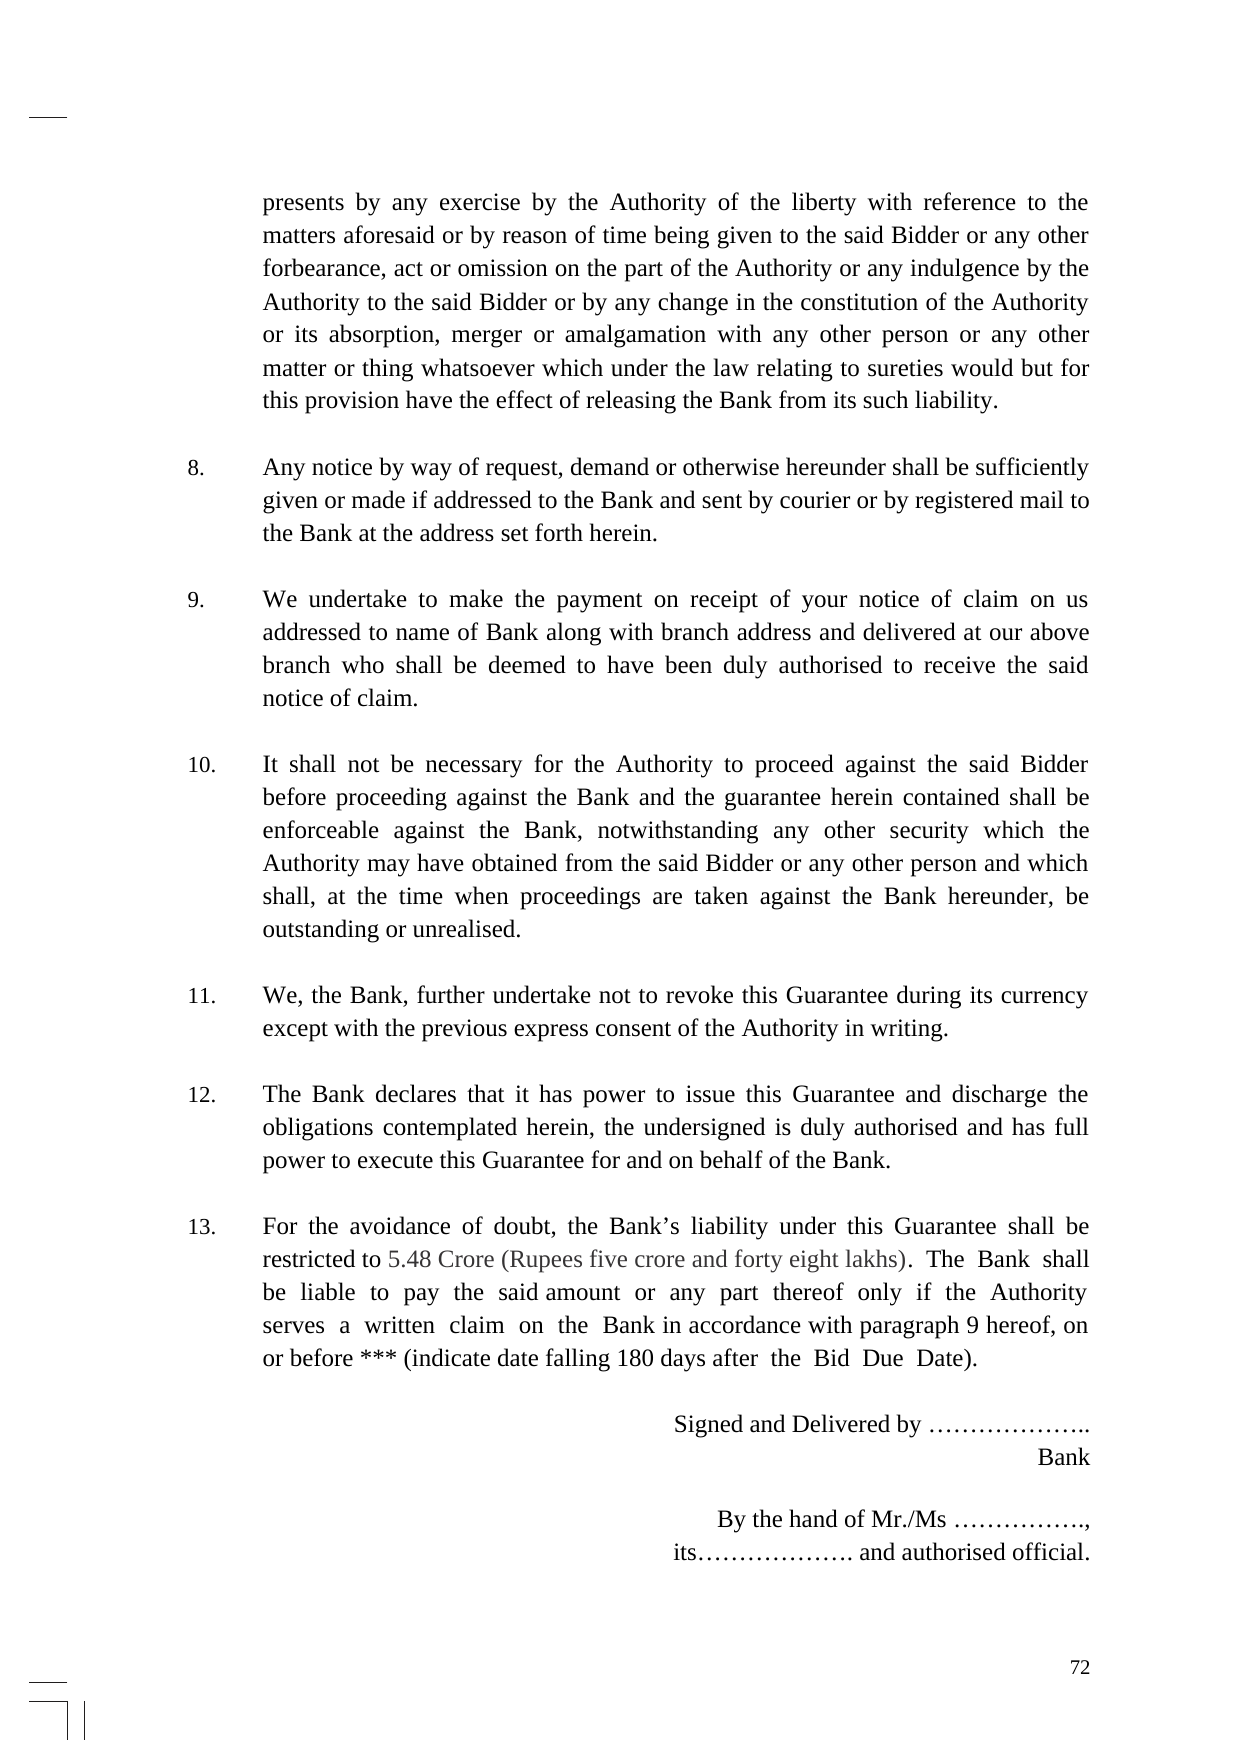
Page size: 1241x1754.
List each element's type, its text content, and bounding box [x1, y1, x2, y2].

list We, the Bank, further undertake not to revoke this Guarantee during its currency except with the previous express consent of the Authority in writing. [187, 980, 1090, 1042]
list Any notice by way of request, demand or otherwise hereunder shall be sufficiently given or made if addressed to the Bank and sent by courier or by registered mail to the Bank at the address set forth herein. [187, 452, 1090, 546]
list For the avoidance of doubt, the Bank’s liability under this Guarantee shall be restricted to 5.48 Crore (Rupees five crore and forty eight lakhs). The Bank shall be liable to pay the said amount or any part thereof only if the Authority serves a written claim on the Bank in accordance with paragraph 9 hereof, on or before *** (indicate date falling 180 days after the Bid Due Date). [187, 1211, 1090, 1372]
list We undertake to make the payment on receipt of your notice of claim on us addressed to name of Bank along with branch address and delivered at our above branch who shall be deemed to have been duly authorised to receive the said notice of claim. [187, 584, 1090, 712]
list It shall not be necessary for the Authority to proceed against the said Bidder before proceeding against the Bank and the guarantee herein contained shall be enforceable against the Bank, notwithstanding any other security which the Authority may have obtained from the said Bidder or any other person and which shall, at the time when proceedings are taken against the Bank hereunder, be outstanding or unrealised. [187, 749, 1090, 943]
text Bank [562, 1442, 1090, 1471]
text Signed and Delivered by ……………….. [562, 1409, 1090, 1438]
list The Bank declares that it has power to issue this Guarantee and discharge the obligations contemplated herein, the undersigned is duly authorised and has full power to execute this Guarantee for and on behalf of the Bank. [187, 1079, 1090, 1174]
text By the hand of Mr./Ms ……………., its………………. and authorised official. [637, 1504, 1090, 1565]
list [187, 187, 1090, 414]
